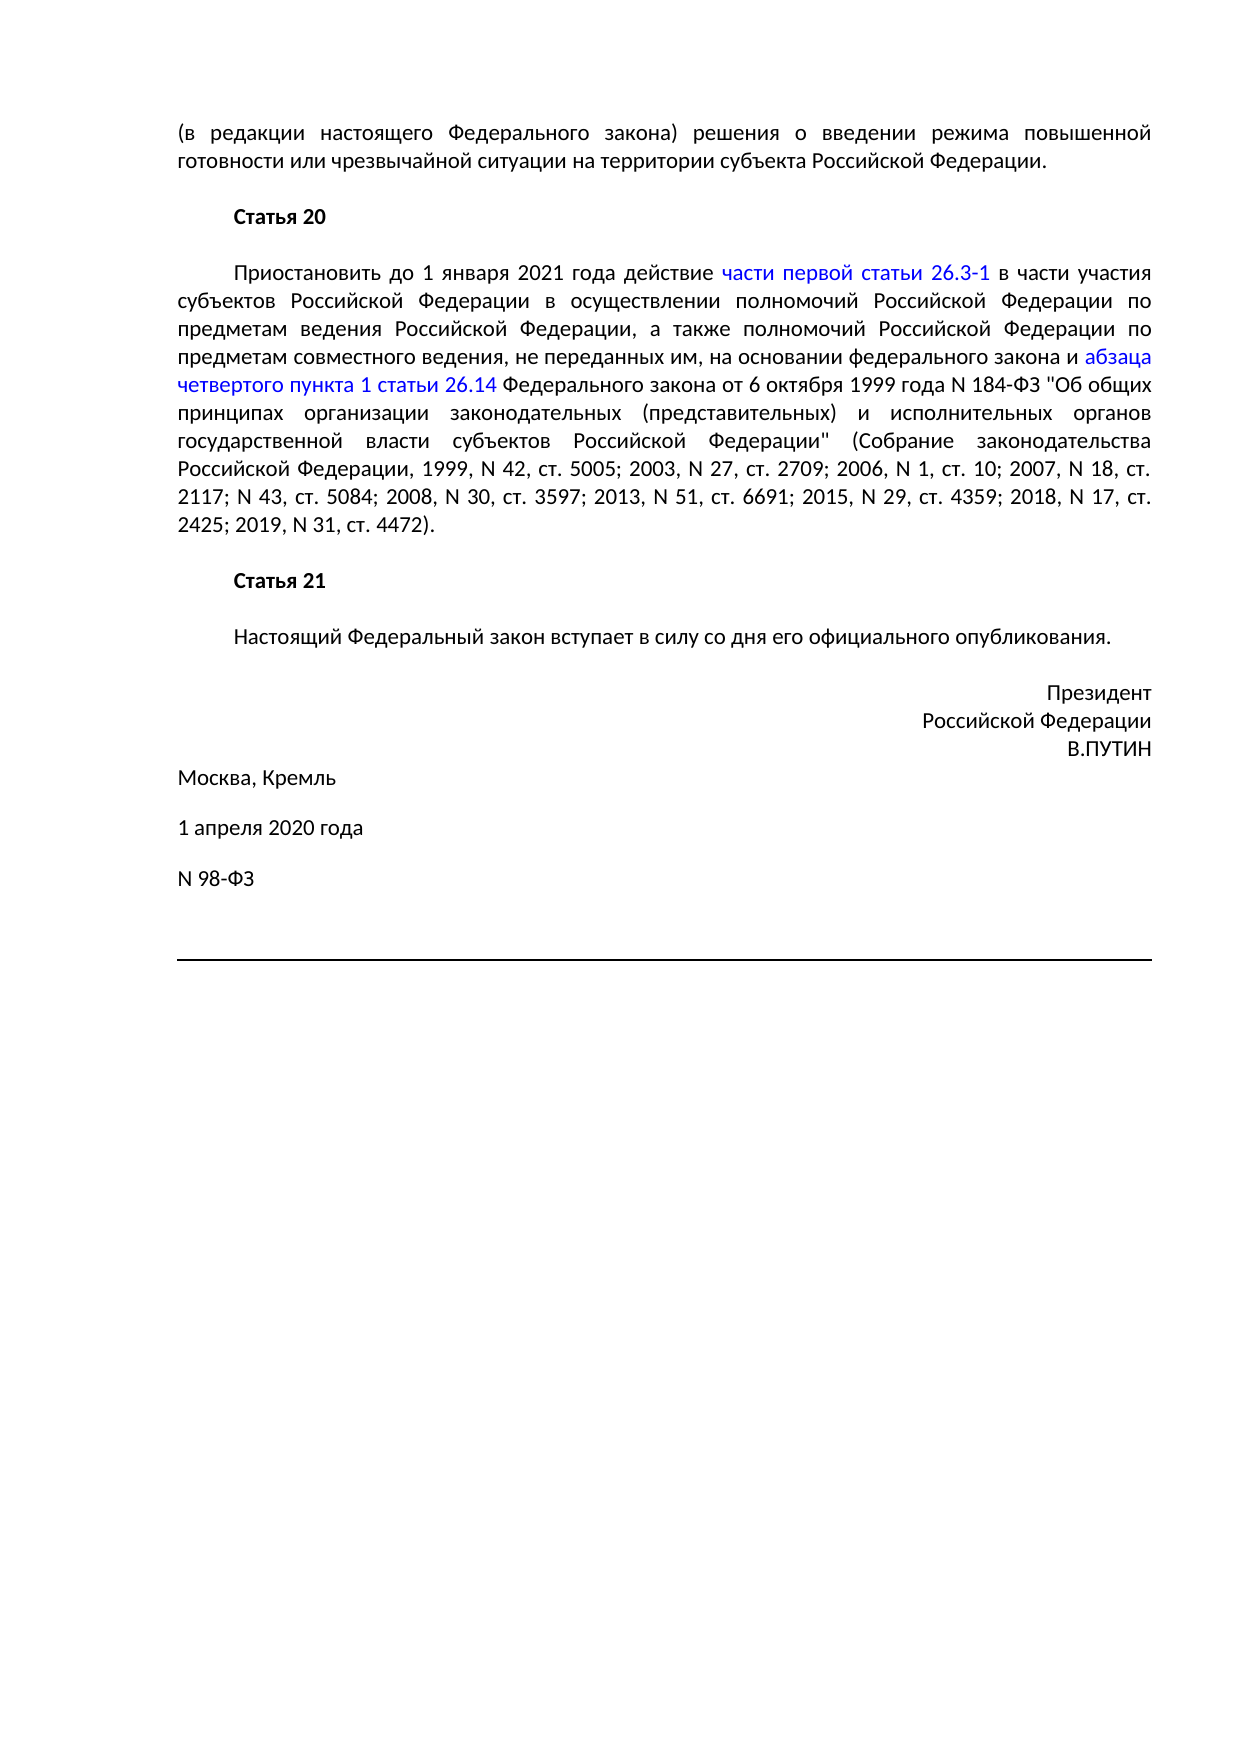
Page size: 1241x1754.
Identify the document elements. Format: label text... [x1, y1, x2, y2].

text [177, 118, 1152, 174]
title Статья 20 [177, 202, 1152, 230]
text 1 апреля 2020 года [177, 813, 1152, 842]
text N 98-ФЗ [177, 864, 1152, 892]
text Приостановить до 1 января 2021 года действие части первой статьи 26.3-1 в части участия субъектов Российской Федерации в осуществлении полномочий Российской Федерации по предметам ведения Российской Федерации, а также полномочий Российской Федерации по предметам совместного ведения, не переданных им, на основании федерального закона и абзаца четвертого пункта 1 статьи 26.14 Федерального закона от 6 октября 1999 года N 184-ФЗ "Об общих принципах организации законодательных (представительных) и исполнительных органов государственной власти субъектов Российской Федерации" (Собрание законодательства Российской Федерации, 1999, N 42, ст. 5005; 2003, N 27, ст. 2709; 2006, N 1, ст. 10; 2007, N 18, ст. 2117; N 43, ст. 5084; 2008, N 30, ст. 3597; 2013, N 51, ст. 6691; 2015, N 29, ст. 4359; 2018, N 17, ст. 2425; 2019, N 31, ст. 4472). [177, 258, 1152, 538]
text Президент [177, 678, 1152, 707]
text Москва, Кремль [177, 763, 1152, 791]
text Российской Федерации [177, 707, 1152, 734]
title Статья 21 [177, 566, 1152, 594]
text Настоящий Федеральный закон вступает в силу со дня его официального опубликования. [177, 622, 1152, 651]
text В.ПУТИН [177, 734, 1152, 763]
